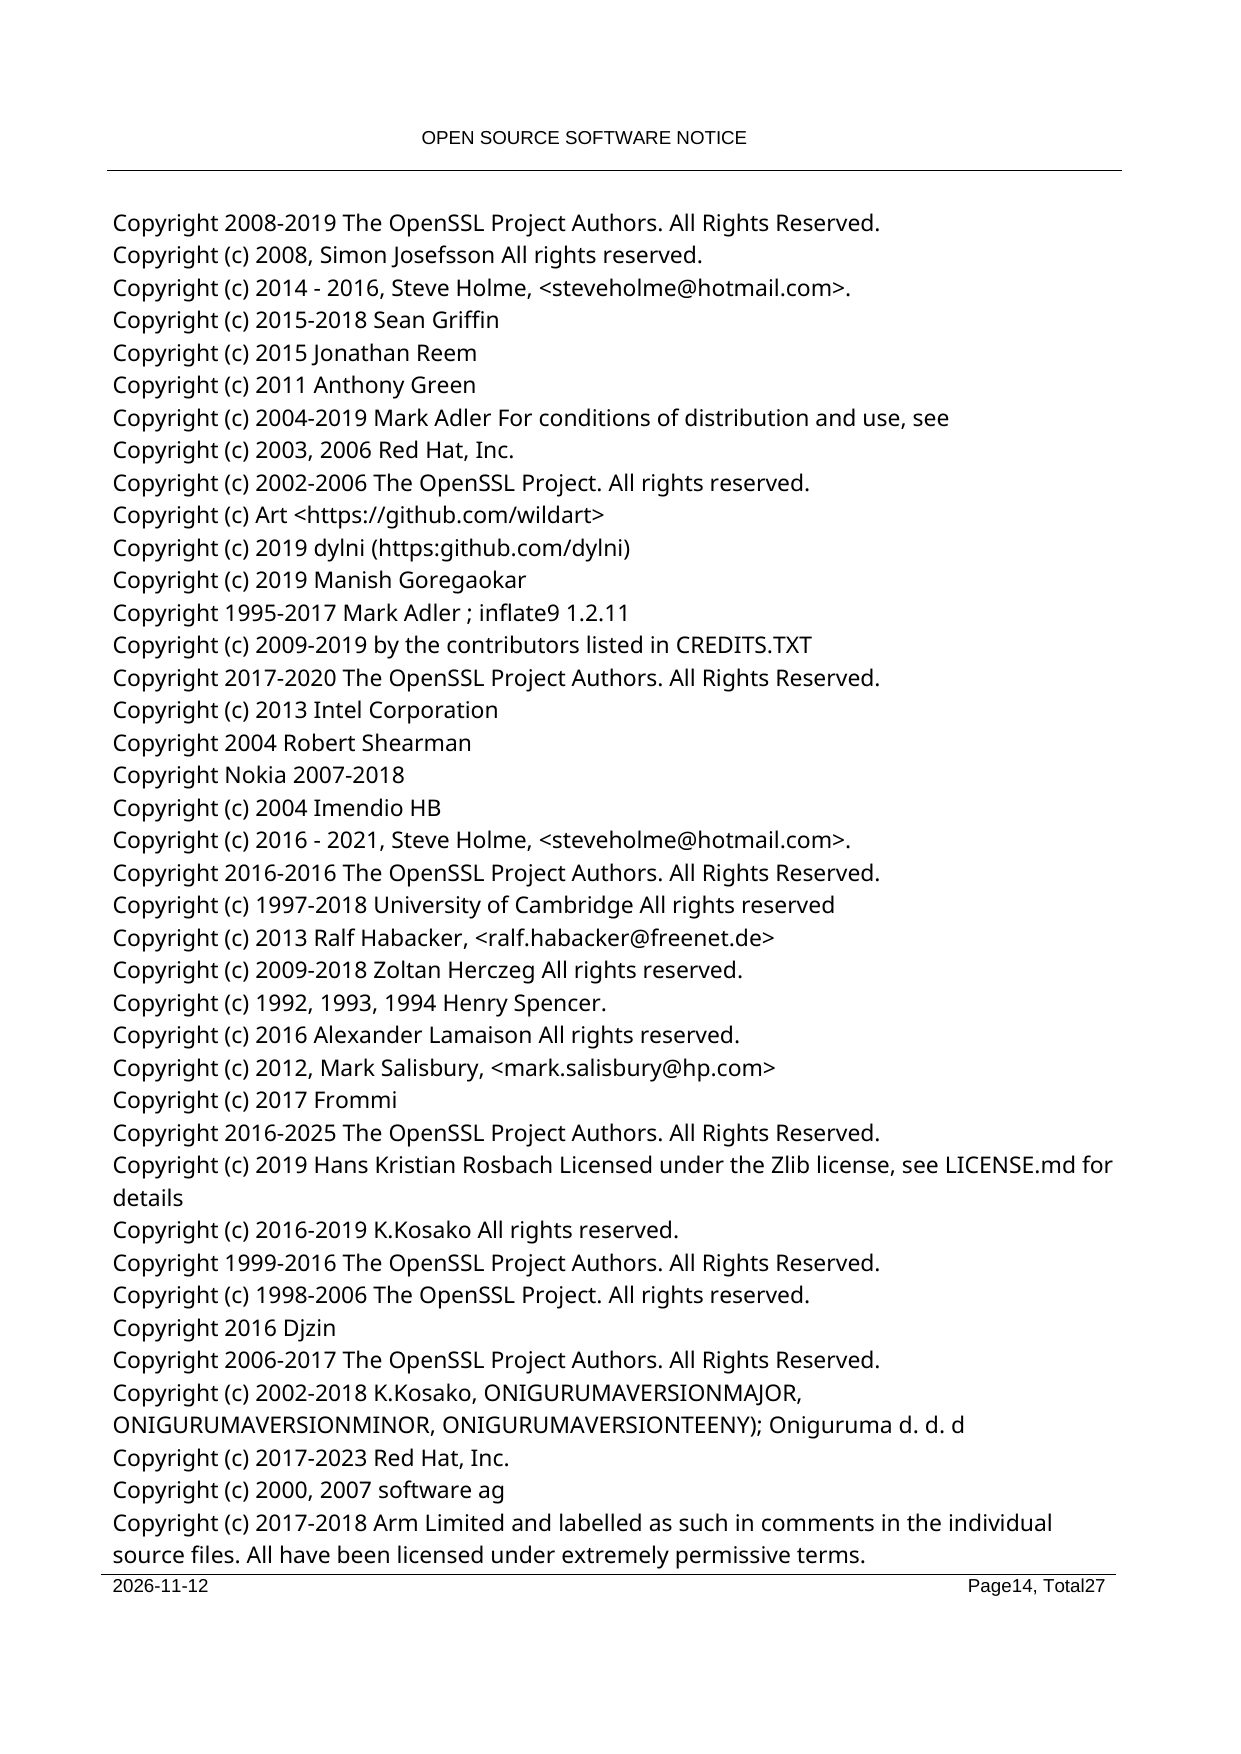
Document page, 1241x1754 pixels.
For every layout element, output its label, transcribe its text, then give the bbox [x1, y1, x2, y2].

text Copyright 2006-2017 The OpenSSL Project Authors. All Rights Reserved. [112, 1344, 1128, 1376]
text Copyright (c) 2002-2018 K.Kosako, ONIGURUMAVERSIONMAJOR, ONIGURUMAVERSIONMINOR, ONIGURUMAVERSIONTEENY); Oniguruma d. d. d [112, 1376, 1128, 1441]
text Copyright (c) 2013 Ralf Habacker, <ralf.habacker@freenet.de> [112, 921, 1128, 954]
text Copyright (c) 2002-2006 The OpenSSL Project. All rights reserved. [112, 466, 1128, 499]
text Copyright (c) 2017-2023 Red Hat, Inc. [112, 1441, 1128, 1474]
text Copyright (c) 1992, 1993, 1994 Henry Spencer. [112, 986, 1128, 1019]
text Copyright (c) 2009-2018 Zoltan Herczeg All rights reserved. [112, 954, 1128, 986]
text Copyright (c) 1998-2006 The OpenSSL Project. All rights reserved. [112, 1279, 1128, 1311]
text Copyright (c) 2003, 2006 Red Hat, Inc. [112, 434, 1128, 466]
text Copyright 2016-2025 The OpenSSL Project Authors. All Rights Reserved. [112, 1116, 1128, 1149]
text Copyright (c) 2004 Imendio HB [112, 791, 1128, 824]
text Copyright (c) 2012, Mark Salisbury, <mark.salisbury@hp.com> [112, 1051, 1128, 1084]
text Copyright (c) 2017 Frommi [112, 1084, 1128, 1116]
text Copyright 1995-2017 Mark Adler ; inflate9 1.2.11 [112, 596, 1128, 629]
text Copyright 2016 Djzin [112, 1311, 1128, 1344]
text Copyright 2008-2019 The OpenSSL Project Authors. All Rights Reserved. [112, 206, 1128, 239]
text Copyright (c) 2019 Hans Kristian Rosbach Licensed under the Zlib license, see LICENSE.md for details [112, 1149, 1128, 1214]
text Copyright (c) 2019 Manish Goregaokar [112, 564, 1128, 596]
text Copyright 2004 Robert Shearman [112, 726, 1128, 759]
text Copyright (c) 2011 Anthony Green [112, 369, 1128, 401]
text Copyright 1999-2016 The OpenSSL Project Authors. All Rights Reserved. [112, 1246, 1128, 1279]
text Copyright Nokia 2007-2018 [112, 759, 1128, 791]
text Copyright (c) 2014 - 2016, Steve Holme, <steveholme@hotmail.com>. [112, 271, 1128, 304]
text Copyright (c) 2016 Alexander Lamaison All rights reserved. [112, 1019, 1128, 1051]
text Copyright (c) 2017-2018 Arm Limited and labelled as such in comments in the individual source files. All have been licensed under extremely permissive terms. [112, 1506, 1128, 1571]
text Copyright (c) 1997-2018 University of Cambridge All rights reserved [112, 889, 1128, 921]
text Copyright (c) 2013 Intel Corporation [112, 694, 1128, 726]
text Copyright (c) 2004-2019 Mark Adler For conditions of distribution and use, see [112, 401, 1128, 434]
text Copyright (c) 2019 dylni (https:github.com/dylni) [112, 531, 1128, 564]
text Copyright 2017-2020 The OpenSSL Project Authors. All Rights Reserved. [112, 661, 1128, 694]
text Copyright (c) 2015-2018 Sean Griffin [112, 304, 1128, 336]
text Copyright (c) 2016 - 2021, Steve Holme, <steveholme@hotmail.com>. [112, 824, 1128, 856]
text Copyright (c) Art <https://github.com/wildart> [112, 499, 1128, 531]
text Copyright (c) 2008, Simon Josefsson All rights reserved. [112, 239, 1128, 271]
text Copyright 2016-2016 The OpenSSL Project Authors. All Rights Reserved. [112, 856, 1128, 889]
text Copyright (c) 2016-2019 K.Kosako All rights reserved. [112, 1214, 1128, 1246]
text Copyright (c) 2000, 2007 software ag [112, 1474, 1128, 1506]
text Copyright (c) 2015 Jonathan Reem [112, 336, 1128, 369]
text Copyright (c) 2009-2019 by the contributors listed in CREDITS.TXT [112, 629, 1128, 661]
